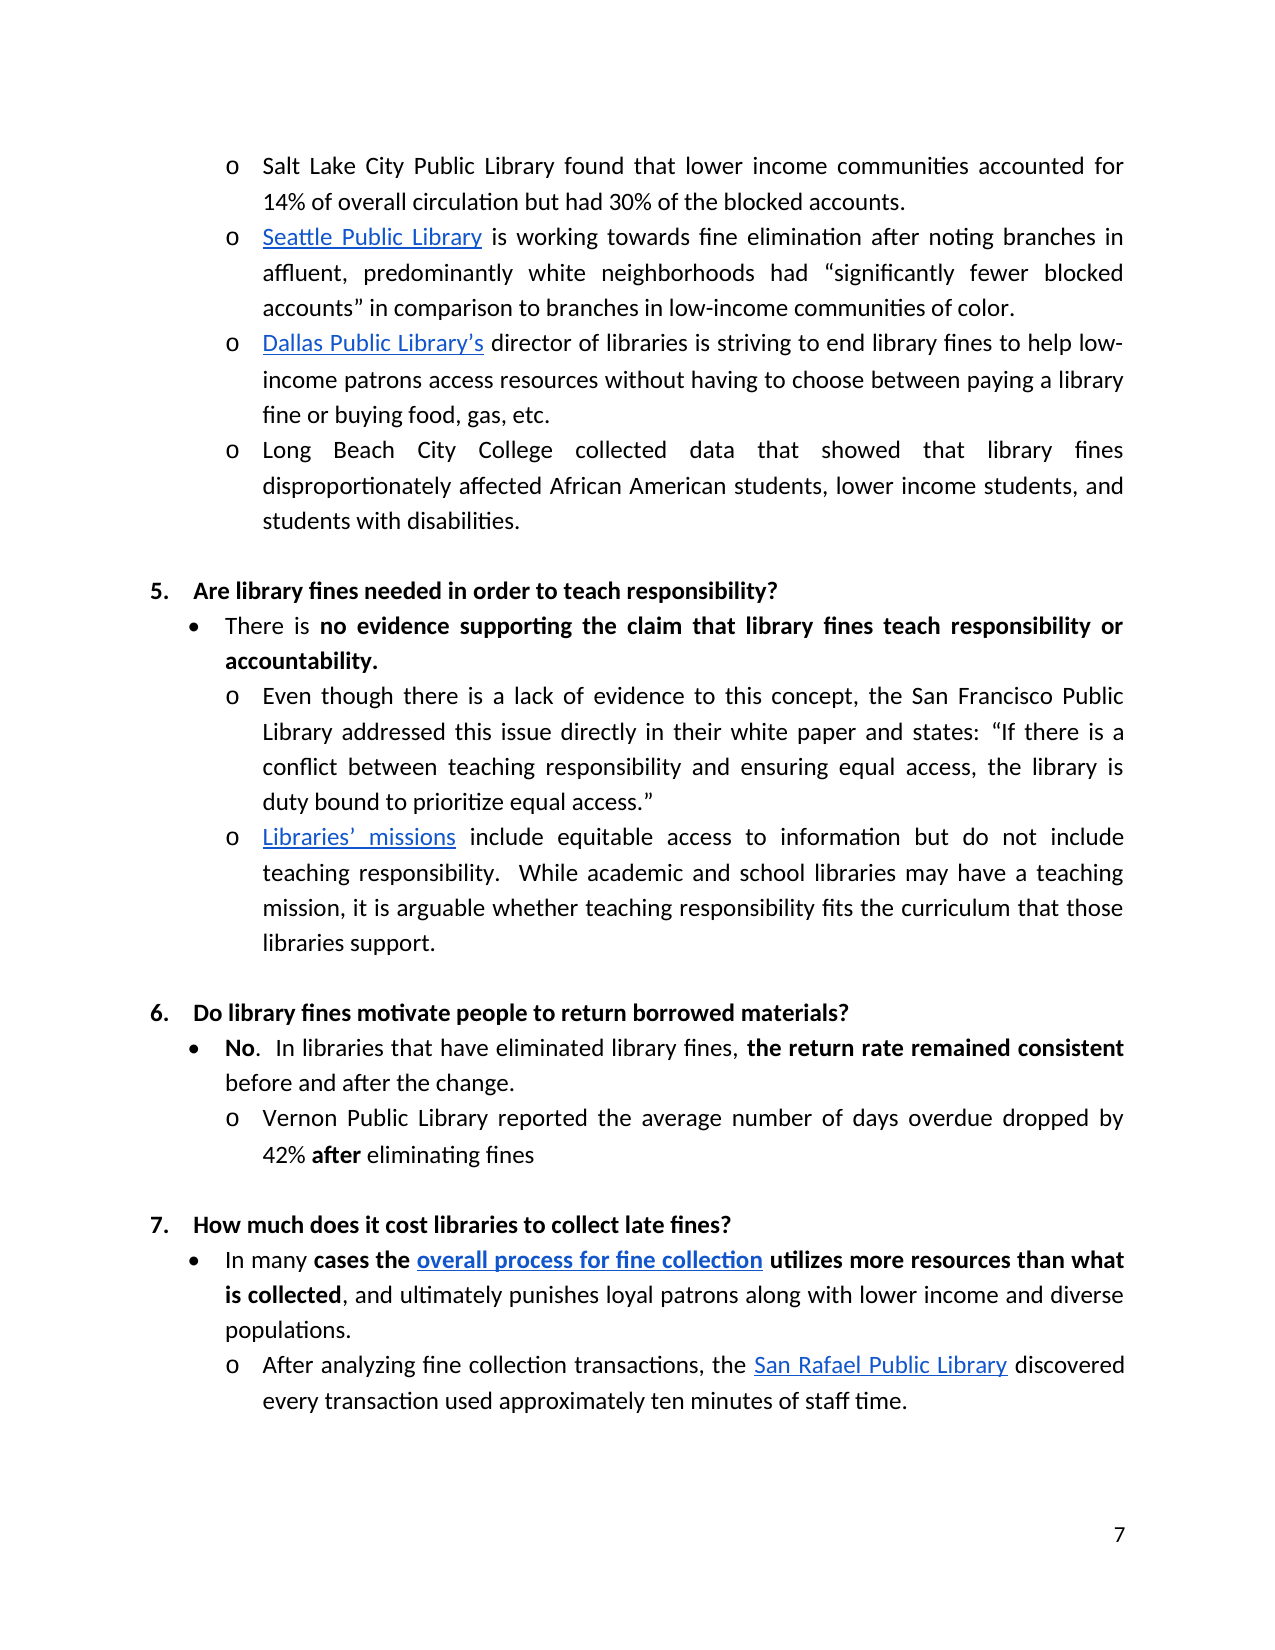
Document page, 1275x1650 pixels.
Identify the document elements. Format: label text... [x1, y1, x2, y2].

list Long Beach City College collected data that showed that library fines disproportionately affected African American students, lower income students, and students with disabilities. [225, 434, 1125, 536]
list No. In libraries that have eliminated library fines, the return rate remained consistent before and after the change. [187, 1032, 1125, 1098]
list After analyzing fine collection transactions, the San Rafael Public Library discovered every transaction used approximately ten minutes of staff time. [225, 1349, 1125, 1416]
list How much does it cost libraries to collect late fines? [150, 1209, 1125, 1239]
list Are library fines needed in order to teach responsibility? [150, 575, 1125, 606]
list Salt Lake City Public Library found that lower income communities accounted for 14% of overall circulation but had 30% of the blocked accounts. [225, 150, 1125, 217]
list Libraries’ missions include equitable access to information but do not include teaching responsibility. While academic and school libraries may have a teaching mission, it is arguable whether teaching responsibility fits the curriculum that those libraries support. [225, 821, 1125, 958]
list Vernon Public Library reported the average number of days overdue dropped by 42% after eliminating fines [225, 1102, 1125, 1169]
list There is no evidence supporting the claim that library fines teach responsibility or accountability. [187, 610, 1125, 676]
list In many cases the overall process for fine collection utilizes more resources than what is collected, and ultimately punishes loyal patrons along with lower income and diverse populations. [187, 1244, 1125, 1344]
list Dallas Public Library’s director of libraries is striving to end library fines to help low-income patrons access resources without having to choose between paying a library fine or buying food, gas, etc. [225, 327, 1125, 429]
list Seattle Public Library is working towards fine elimination after noting branches in affluent, predominantly white neighborhoods had “significantly fewer blocked accounts” in comparison to branches in low-income communities of color. [225, 221, 1125, 323]
list Do library fines motivate people to return borrowed materials? [150, 997, 1125, 1028]
list Even though there is a lack of evidence to this concept, the San Francisco Public Library addressed this issue directly in their white paper and states: “If there is a conflict between teaching responsibility and ensuring equal access, the library is duty bound to prioritize equal access.” [225, 680, 1125, 817]
